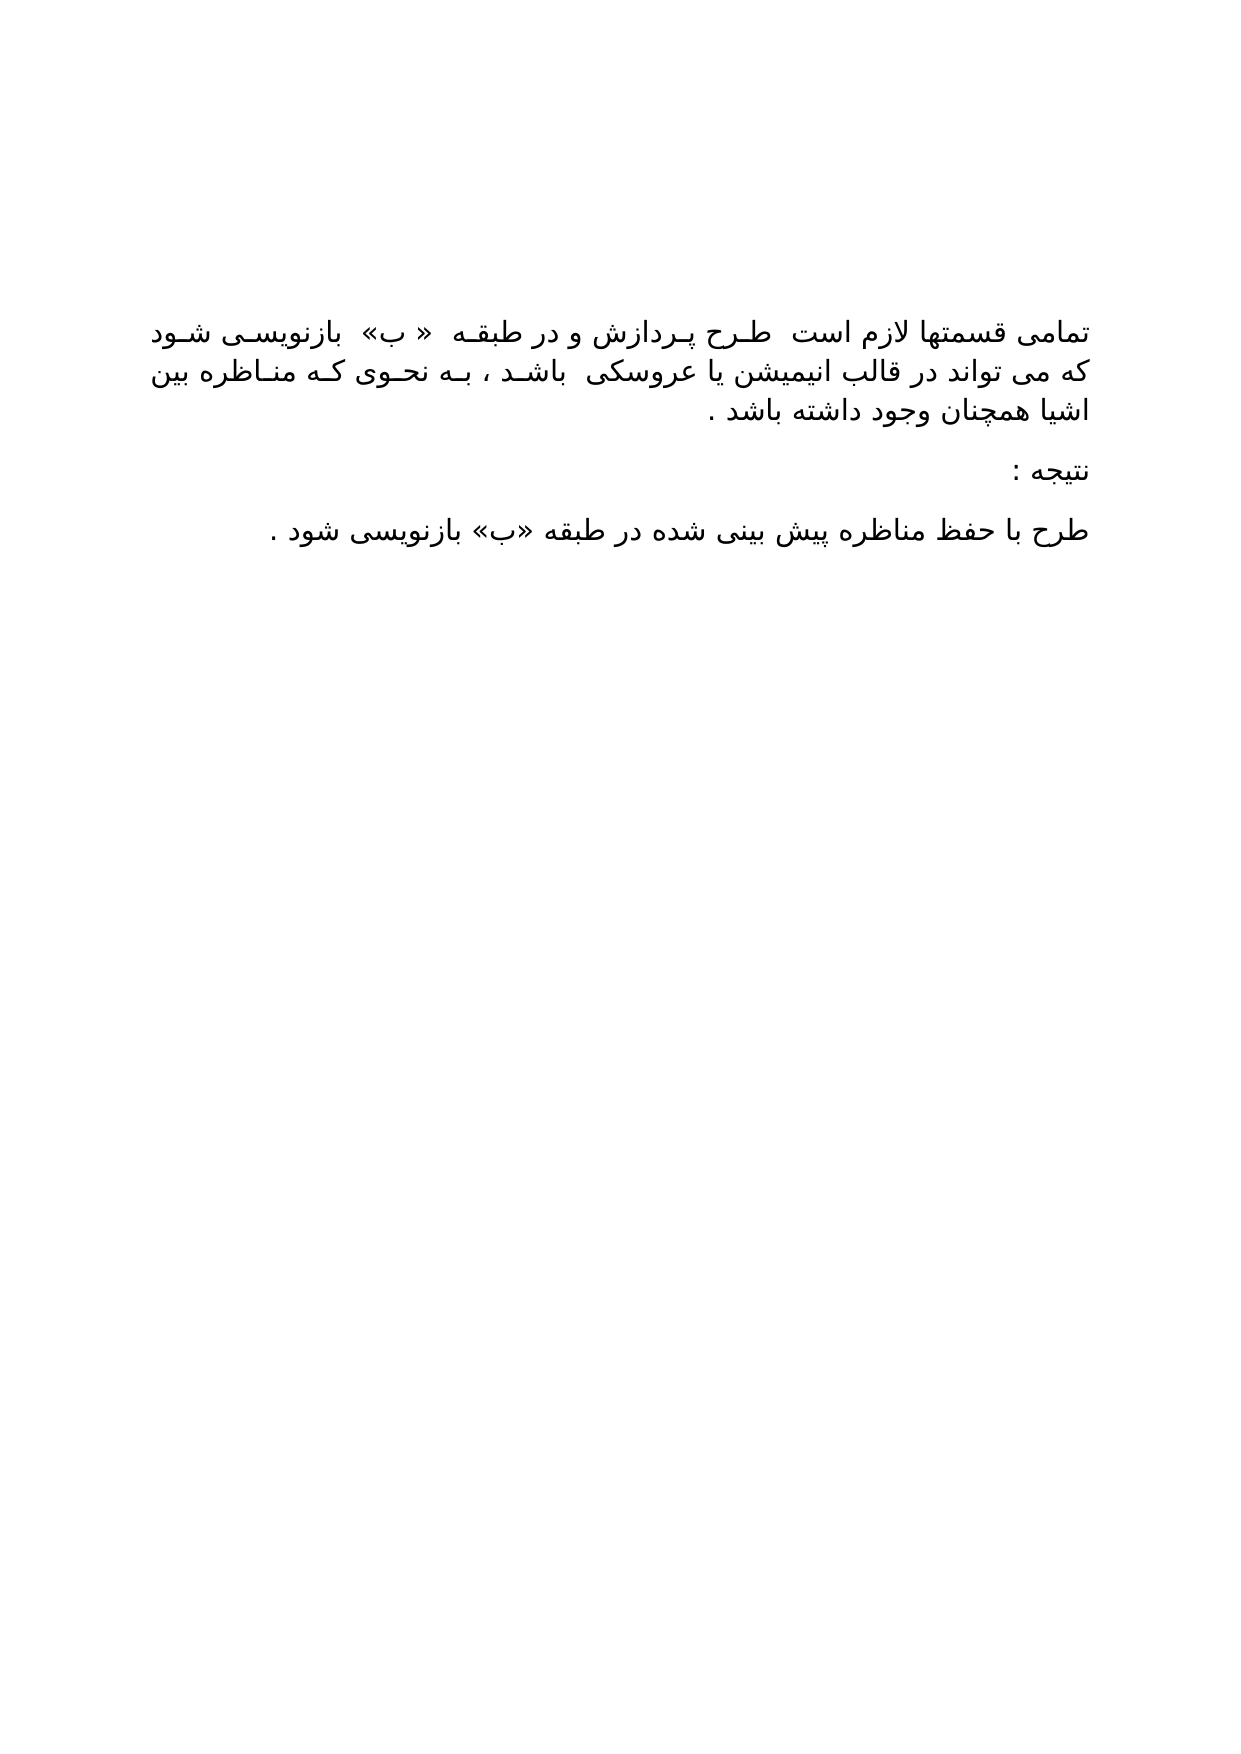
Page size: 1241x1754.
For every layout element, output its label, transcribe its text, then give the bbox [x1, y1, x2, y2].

text طرح با حفظ مناظره پیش بینی شده در طبقه «ب» بازنویسی شود . [150, 513, 1090, 547]
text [150, 315, 1090, 427]
text نتیجه : [150, 453, 1090, 487]
